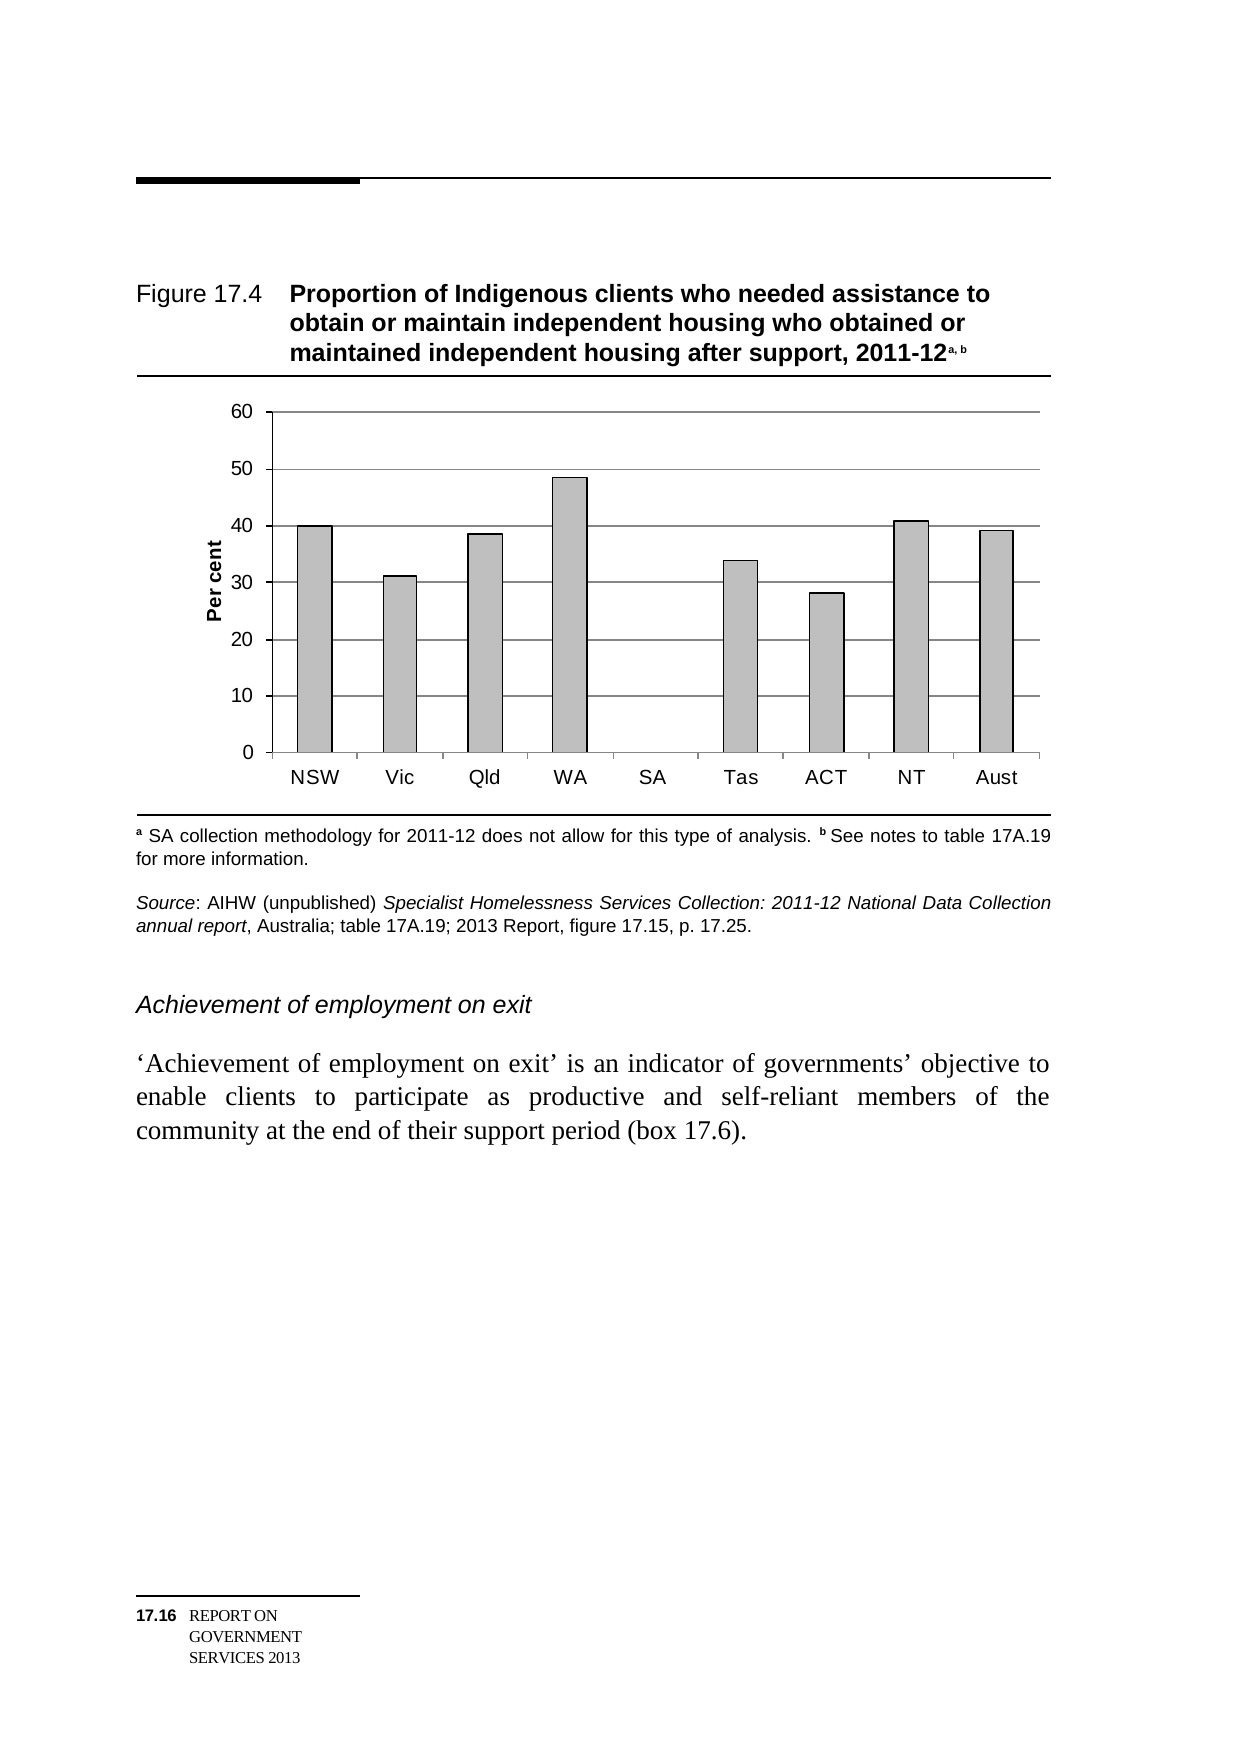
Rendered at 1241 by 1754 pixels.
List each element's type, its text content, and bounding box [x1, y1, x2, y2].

text Achievement of employment on exit [136, 987, 1051, 1020]
title Figure 17.4 Proportion of Indigenous clients who needed assistance to obtain or maintain independent housing who obtained or maintained independent housing after support, 2011-12a, b [136, 279, 1051, 367]
text a SA collection methodology for 2011-12 does not allow for this type of analysis. b See notes to table 17A.19 for more information. [136, 824, 1051, 870]
table_header [137, 377, 1051, 814]
text ‘Achievement of employment on exit’ is an indicator of governments’ objective to enable clients to participate as productive and self-reliant members of the community at the end of their support period (box 17.6). [136, 1045, 1051, 1145]
text Source: AIHW (unpublished) Specialist Homelessness Services Collection: 2011-12 National Data Collection annual report, Australia; table 17A.19; 2013 Report, figure 17.15, p. 17.25. [136, 891, 1051, 937]
